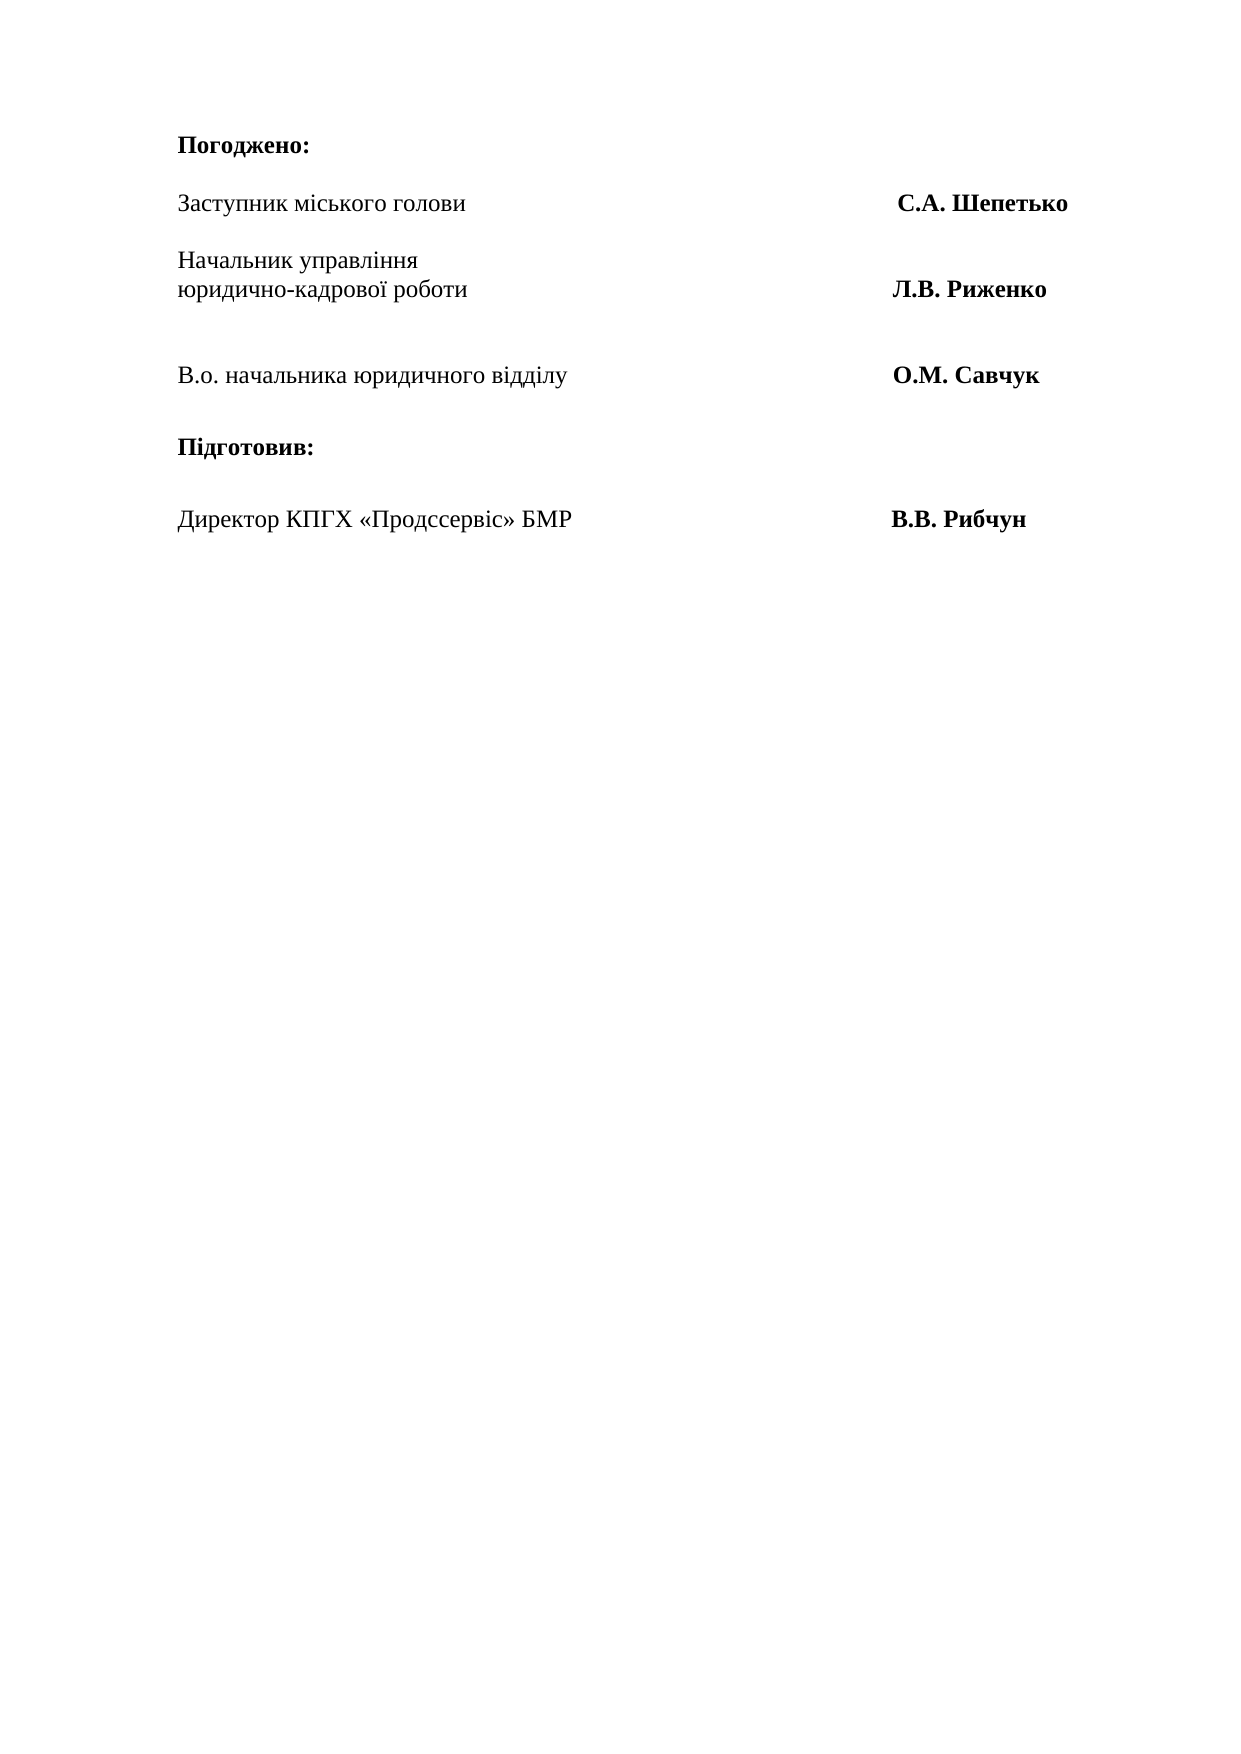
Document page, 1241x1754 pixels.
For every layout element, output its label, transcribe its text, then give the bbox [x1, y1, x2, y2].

text Погоджено: [177, 131, 1152, 159]
text В.о. начальника юридичного відділу О.М. Савчук [177, 361, 1152, 389]
text Директор КПГХ «Продссервіс» БМР В.В. Рибчун [177, 504, 1152, 533]
text Заступник міського голови С.А. Шепетько [177, 188, 1152, 217]
text Підготовив: [177, 432, 1152, 461]
text Начальник управління [177, 246, 1152, 274]
text юридично-кадрової роботи Л.В. Риженко [177, 274, 1152, 303]
